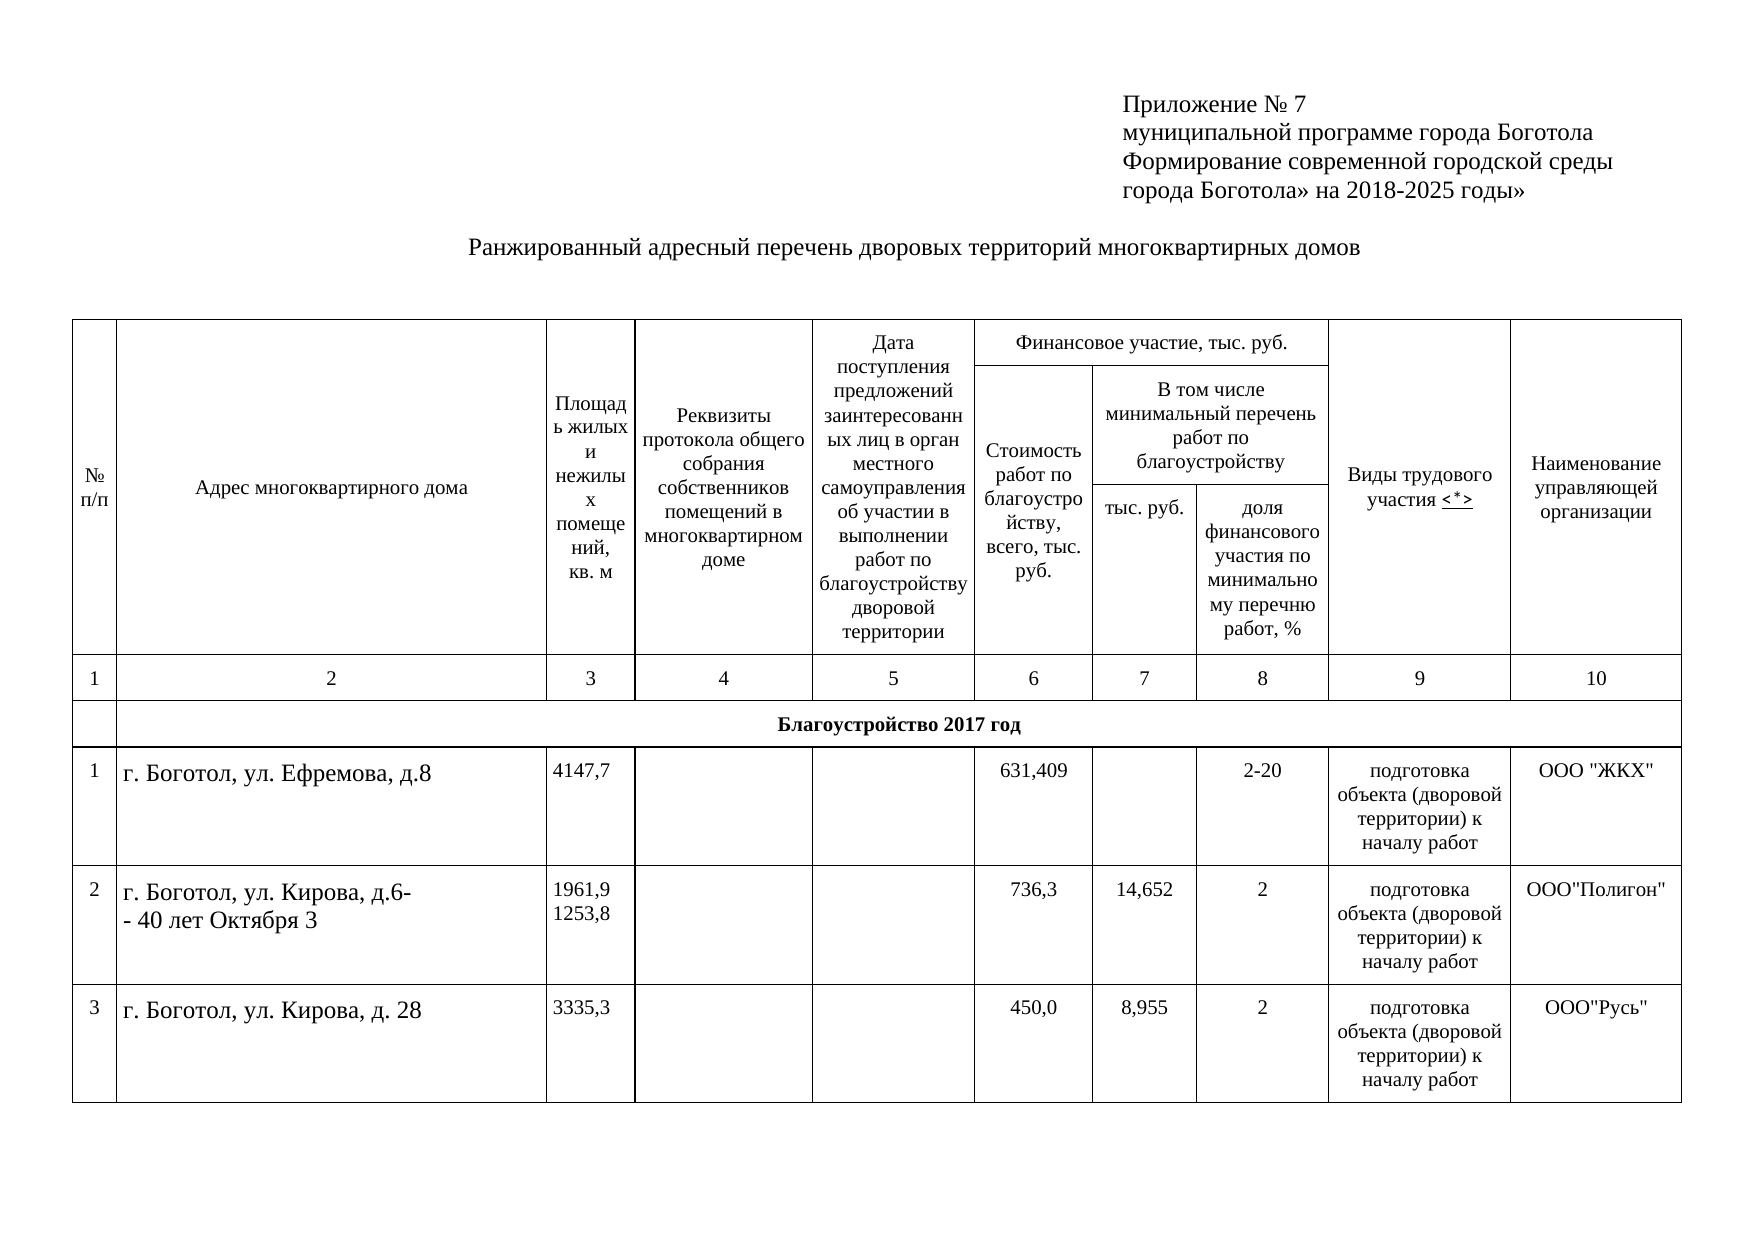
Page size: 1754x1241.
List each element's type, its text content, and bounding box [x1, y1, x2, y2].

table_cell 5 [813, 655, 974, 700]
table_cell 2 [117, 655, 546, 700]
table_cell [813, 748, 974, 865]
text Ранжированный адресный перечень дворовых территорий многоквартирных домов [89, 232, 1665, 261]
table_header № п/п [73, 320, 116, 654]
table_cell г. Боготол, ул. Кирова, д.6- - 40 лет Октября 3 [117, 866, 546, 983]
table_cell 8,955 [1093, 985, 1196, 1102]
table_cell 2 [73, 866, 116, 983]
table_cell Стоимость работ по благоустройству, всего, тыс. руб. [975, 366, 1092, 654]
table_header Финансовое участие, тыс. руб. [975, 320, 1328, 365]
table_cell 10 [1511, 655, 1681, 700]
table_cell 4147,7 [547, 748, 634, 865]
table_cell 6 [975, 655, 1092, 700]
table_cell ООО "ЖКХ" [1511, 748, 1681, 865]
table_cell 2 [1197, 866, 1328, 983]
table_cell 3 [73, 985, 116, 1102]
table_header Реквизиты протокола общего собрания собственников помещений в многоквартирном доме [636, 320, 812, 654]
table_cell 2 [1197, 985, 1328, 1102]
table_header Площадь жилых и нежилых помещений, кв. м [547, 320, 634, 654]
text города Боготола» на 2018-2025 годы» [89, 175, 1665, 204]
text муниципальной программе города Боготола [89, 117, 1665, 146]
text Формирование современной городской среды [89, 146, 1665, 175]
table_cell подготовка объекта (дворовой территории) к началу работ [1329, 748, 1510, 865]
text Приложение № 7 [89, 89, 1665, 117]
table_cell 14,652 [1093, 866, 1196, 983]
table_cell [813, 866, 974, 983]
table_cell Благоустройство 2017 год [117, 701, 1681, 746]
table_header Виды трудового участия <*> [1329, 320, 1510, 654]
table_cell [73, 701, 116, 746]
table_header Наименование управляющей организации [1511, 320, 1681, 654]
table_cell 631,409 [975, 748, 1092, 865]
table_cell [636, 748, 812, 865]
table_cell В том числе минимальный перечень работ по благоустройству [1093, 366, 1328, 483]
table_cell г. Боготол, ул. Кирова, д. 28 [117, 985, 546, 1102]
table_cell [636, 866, 812, 983]
table_cell 450,0 [975, 985, 1092, 1102]
table_cell ООО"Полигон" [1511, 866, 1681, 983]
table_cell [1093, 748, 1196, 865]
table_cell 7 [1093, 655, 1196, 700]
table_cell 4 [636, 655, 812, 700]
table_cell 1 [73, 655, 116, 700]
table_cell 1961,9 1253,8 [547, 866, 634, 983]
table_cell 1 [73, 748, 116, 865]
table_header Адрес многоквартирного дома [117, 320, 546, 654]
table_cell 736,3 [975, 866, 1092, 983]
table_cell 8 [1197, 655, 1328, 700]
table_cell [1329, 866, 1510, 983]
table_cell 3 [547, 655, 634, 700]
table_cell 3335,3 [547, 985, 634, 1102]
table_cell доля финансового участия по минимальному перечню работ, % [1197, 485, 1328, 654]
table_cell 9 [1329, 655, 1510, 700]
table_header Дата поступления предложений заинтересованных лиц в орган местного самоуправления об участии в выполнении работ по благоустройству дворовой территории [813, 320, 974, 654]
table_cell [813, 985, 974, 1102]
table_cell 2-20 [1197, 748, 1328, 865]
table_cell ООО"Русь" [1511, 985, 1681, 1102]
table_cell тыс. руб. [1093, 485, 1196, 654]
table_cell г. Боготол, ул. Ефремова, д.8 [117, 748, 546, 865]
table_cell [1329, 985, 1510, 1102]
table_cell [636, 985, 812, 1102]
